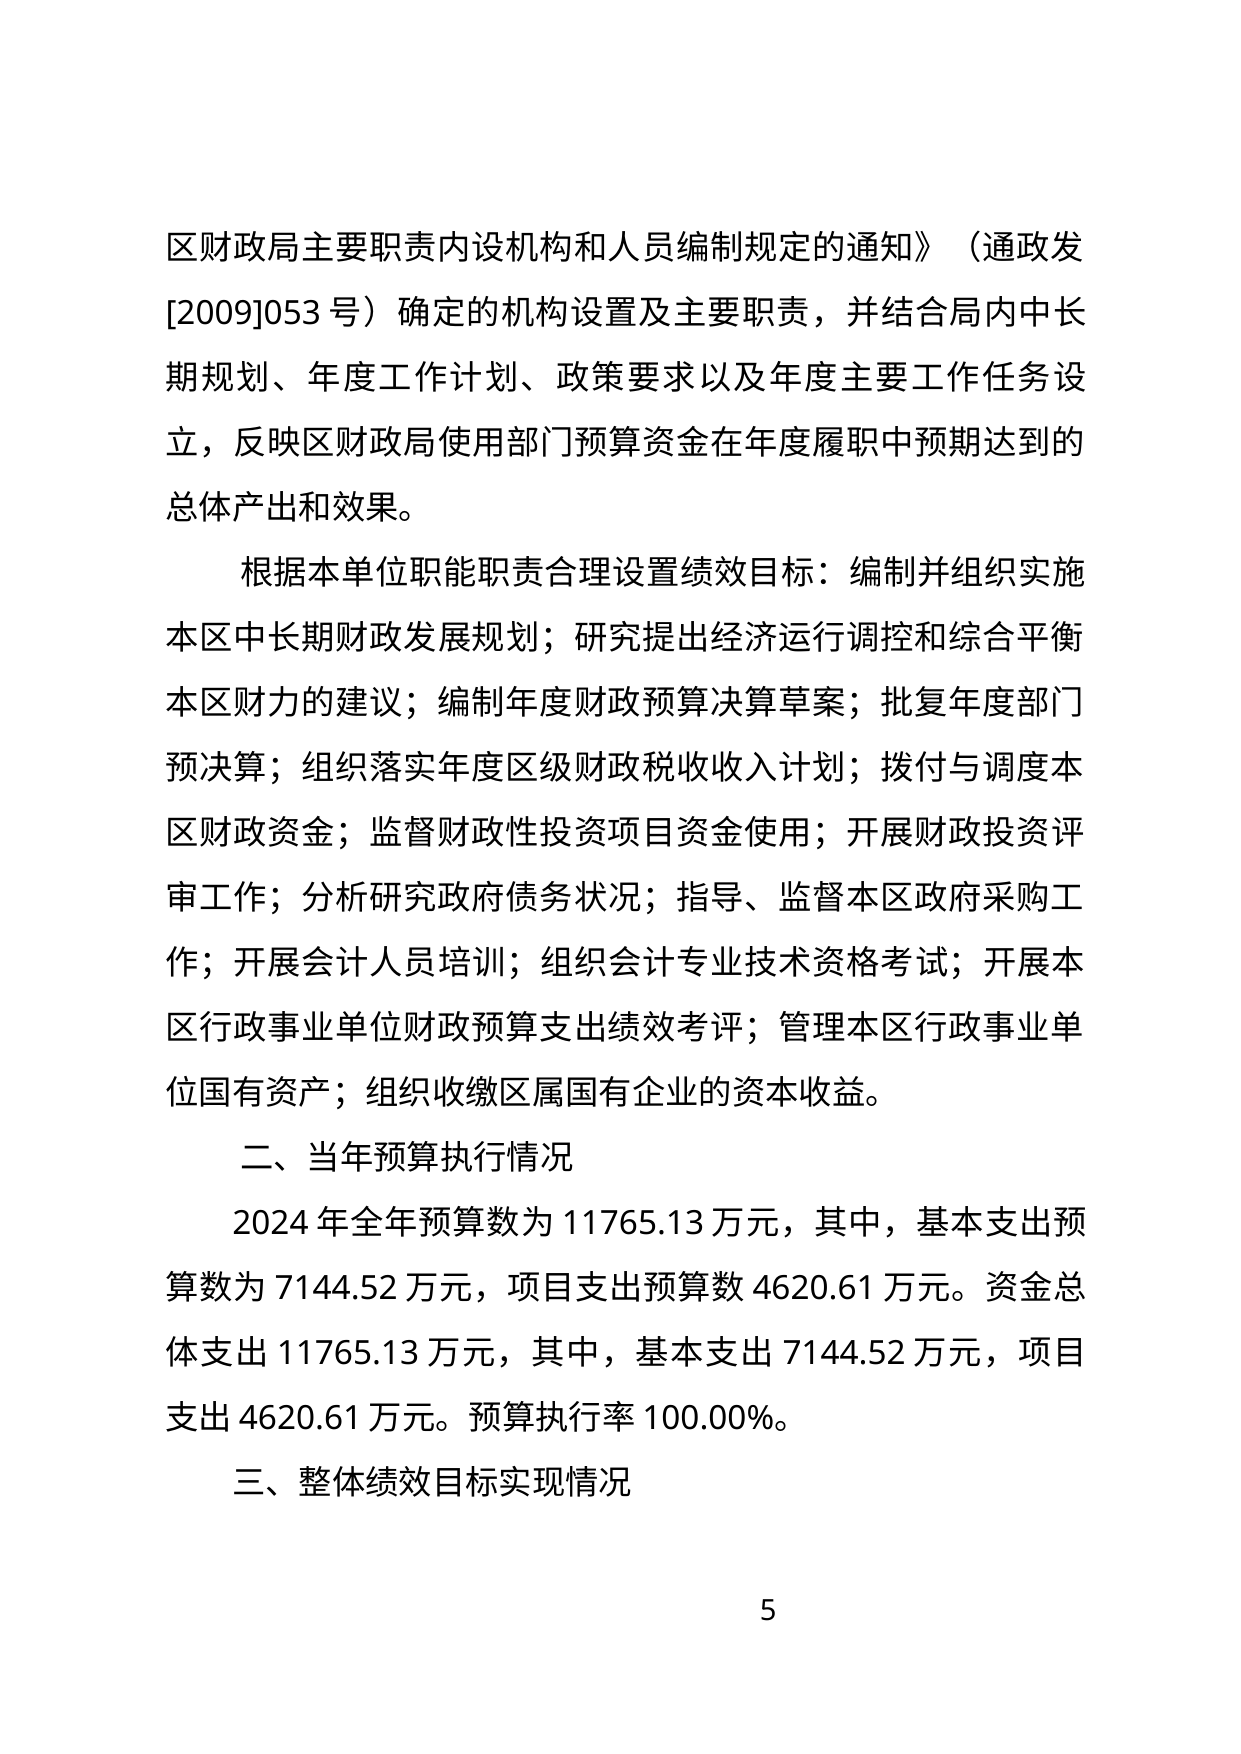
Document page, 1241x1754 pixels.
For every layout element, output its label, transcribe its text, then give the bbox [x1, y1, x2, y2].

text 二、当年预算执行情况 [165, 1122, 1087, 1187]
text 根据本单位职能职责合理设置绩效目标：编制并组织实施本区中长期财政发展规划；研究提出经济运行调控和综合平衡本区财力的建议；编制年度财政预算决算草案；批复年度部门预决算；组织落实年度区级财政税收收入计划；拨付与调度本区财政资金；监督财政性投资项目资金使用；开展财政投资评审工作；分析研究政府债务状况；指导、监督本区政府采购工作；开展会计人员培训；组织会计专业技术资格考试；开展本区行政事业单位财政预算支出绩效考评；管理本区行政事业单位国有资产；组织收缴区属国有企业的资本收益。 [165, 537, 1087, 1122]
text 三、整体绩效目标实现情况 [165, 1447, 1087, 1512]
text 2024年全年预算数为11765.13万元，其中，基本支出预算数为7144.52万元，项目支出预算数4620.61万元。资金总体支出11765.13万元，其中，基本支出7144.52万元，项目支出4620.61万元。预算执行率100.00%。 [165, 1187, 1087, 1447]
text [165, 212, 1087, 537]
